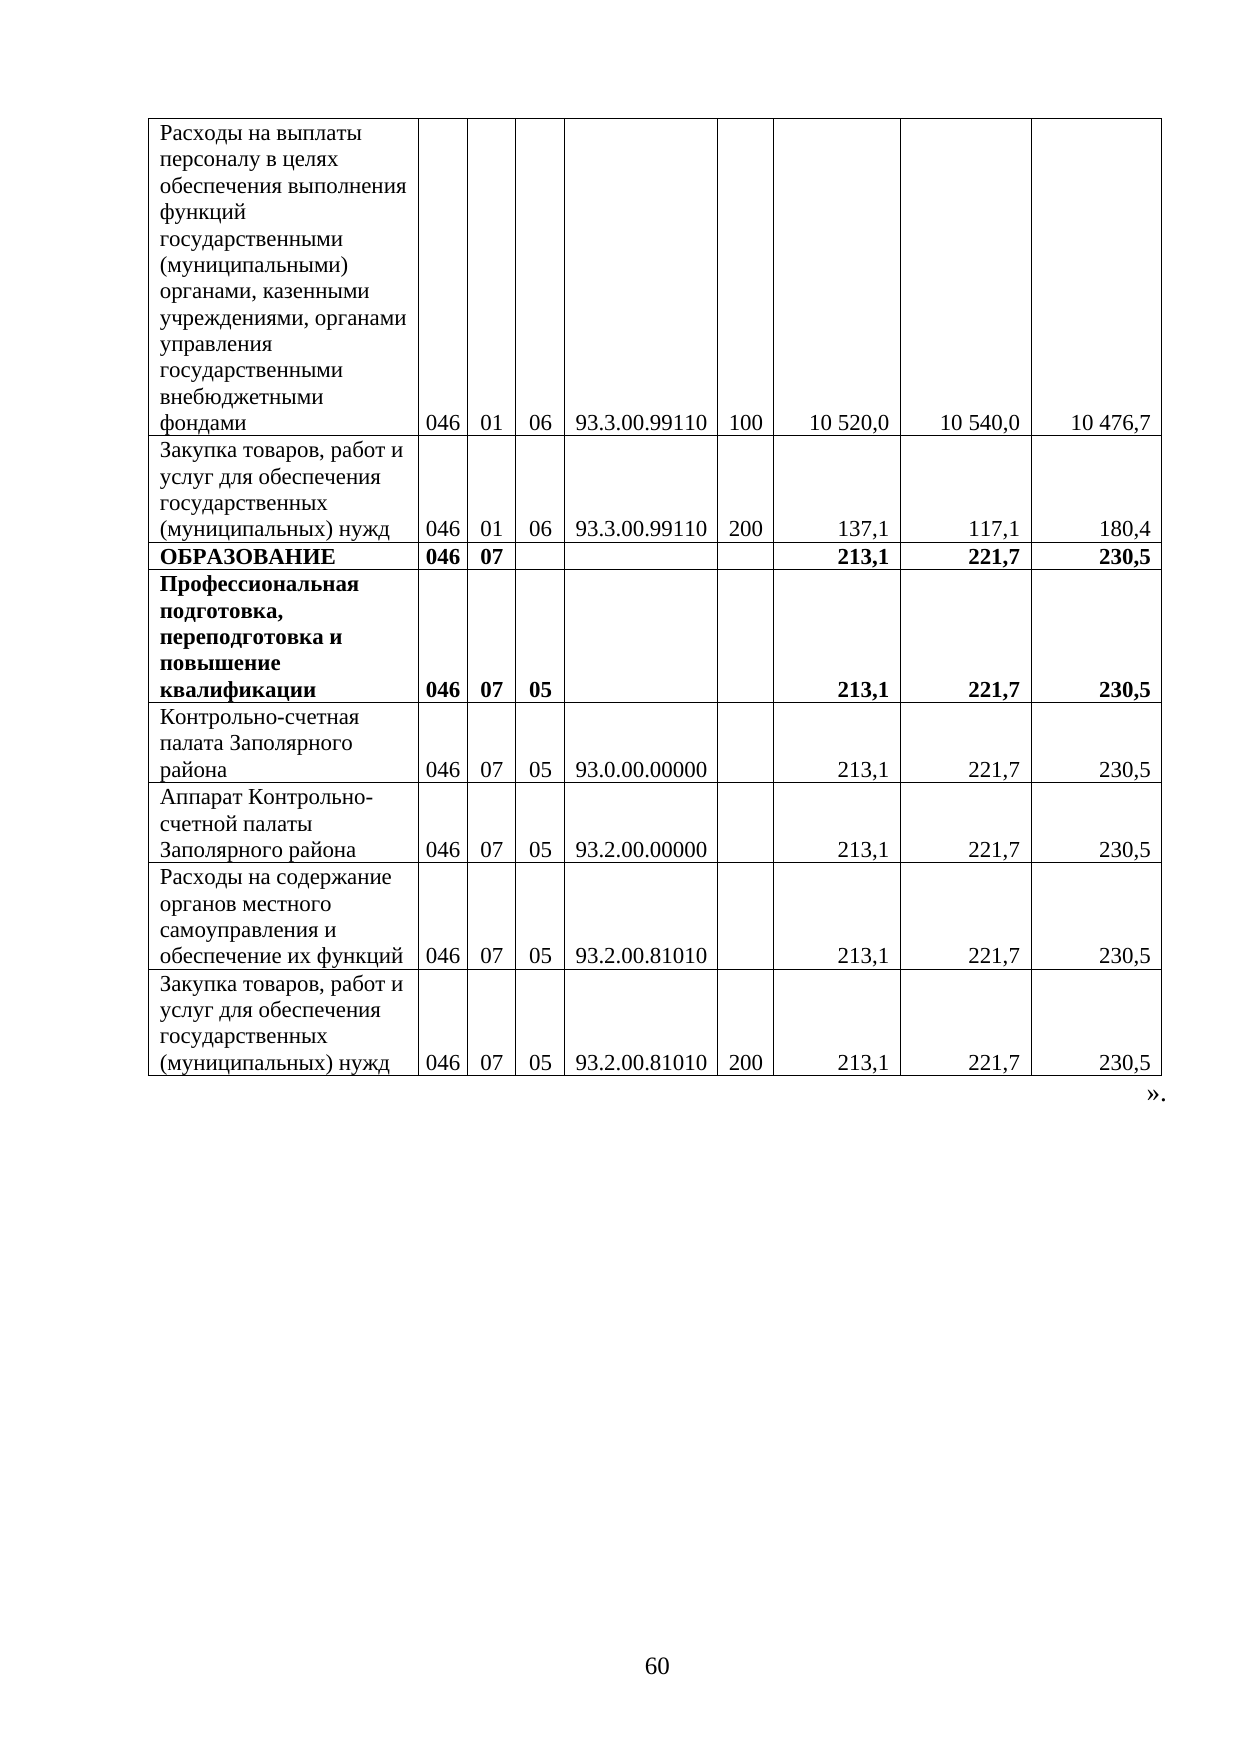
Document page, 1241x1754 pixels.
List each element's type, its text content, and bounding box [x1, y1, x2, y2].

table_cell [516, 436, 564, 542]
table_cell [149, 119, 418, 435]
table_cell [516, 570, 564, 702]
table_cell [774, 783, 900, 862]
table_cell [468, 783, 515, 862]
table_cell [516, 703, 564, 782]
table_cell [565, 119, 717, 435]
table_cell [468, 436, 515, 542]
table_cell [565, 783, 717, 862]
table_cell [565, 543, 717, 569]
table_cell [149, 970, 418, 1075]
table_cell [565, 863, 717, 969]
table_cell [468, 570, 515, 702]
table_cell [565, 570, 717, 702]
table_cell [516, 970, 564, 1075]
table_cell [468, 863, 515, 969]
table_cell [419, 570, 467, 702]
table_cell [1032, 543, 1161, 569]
text ». [241, 1076, 1167, 1107]
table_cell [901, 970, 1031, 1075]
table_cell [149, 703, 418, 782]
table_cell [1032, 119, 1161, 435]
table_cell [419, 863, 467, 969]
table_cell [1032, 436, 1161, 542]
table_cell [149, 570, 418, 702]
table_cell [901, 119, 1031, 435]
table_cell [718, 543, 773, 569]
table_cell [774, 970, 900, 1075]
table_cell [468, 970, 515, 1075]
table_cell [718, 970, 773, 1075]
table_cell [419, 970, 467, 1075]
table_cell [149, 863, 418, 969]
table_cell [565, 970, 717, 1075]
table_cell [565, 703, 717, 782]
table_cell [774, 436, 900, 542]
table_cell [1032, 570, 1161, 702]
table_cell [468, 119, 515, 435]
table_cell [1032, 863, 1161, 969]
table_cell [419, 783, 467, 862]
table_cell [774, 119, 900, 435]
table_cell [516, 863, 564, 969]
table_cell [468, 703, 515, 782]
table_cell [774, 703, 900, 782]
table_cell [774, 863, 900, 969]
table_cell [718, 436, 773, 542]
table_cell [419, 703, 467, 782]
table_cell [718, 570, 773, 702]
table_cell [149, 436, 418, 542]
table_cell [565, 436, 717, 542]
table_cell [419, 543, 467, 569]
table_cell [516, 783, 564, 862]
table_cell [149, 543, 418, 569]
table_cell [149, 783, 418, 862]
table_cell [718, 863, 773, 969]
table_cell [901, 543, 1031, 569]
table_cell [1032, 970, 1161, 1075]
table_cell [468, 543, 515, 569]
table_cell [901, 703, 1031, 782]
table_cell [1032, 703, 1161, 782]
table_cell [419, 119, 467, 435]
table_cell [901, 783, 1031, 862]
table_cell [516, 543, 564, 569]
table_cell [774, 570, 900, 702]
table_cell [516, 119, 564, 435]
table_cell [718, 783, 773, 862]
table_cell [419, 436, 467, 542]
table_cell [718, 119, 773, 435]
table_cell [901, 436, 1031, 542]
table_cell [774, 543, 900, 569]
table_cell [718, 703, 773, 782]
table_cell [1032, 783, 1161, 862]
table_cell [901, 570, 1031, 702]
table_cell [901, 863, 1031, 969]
